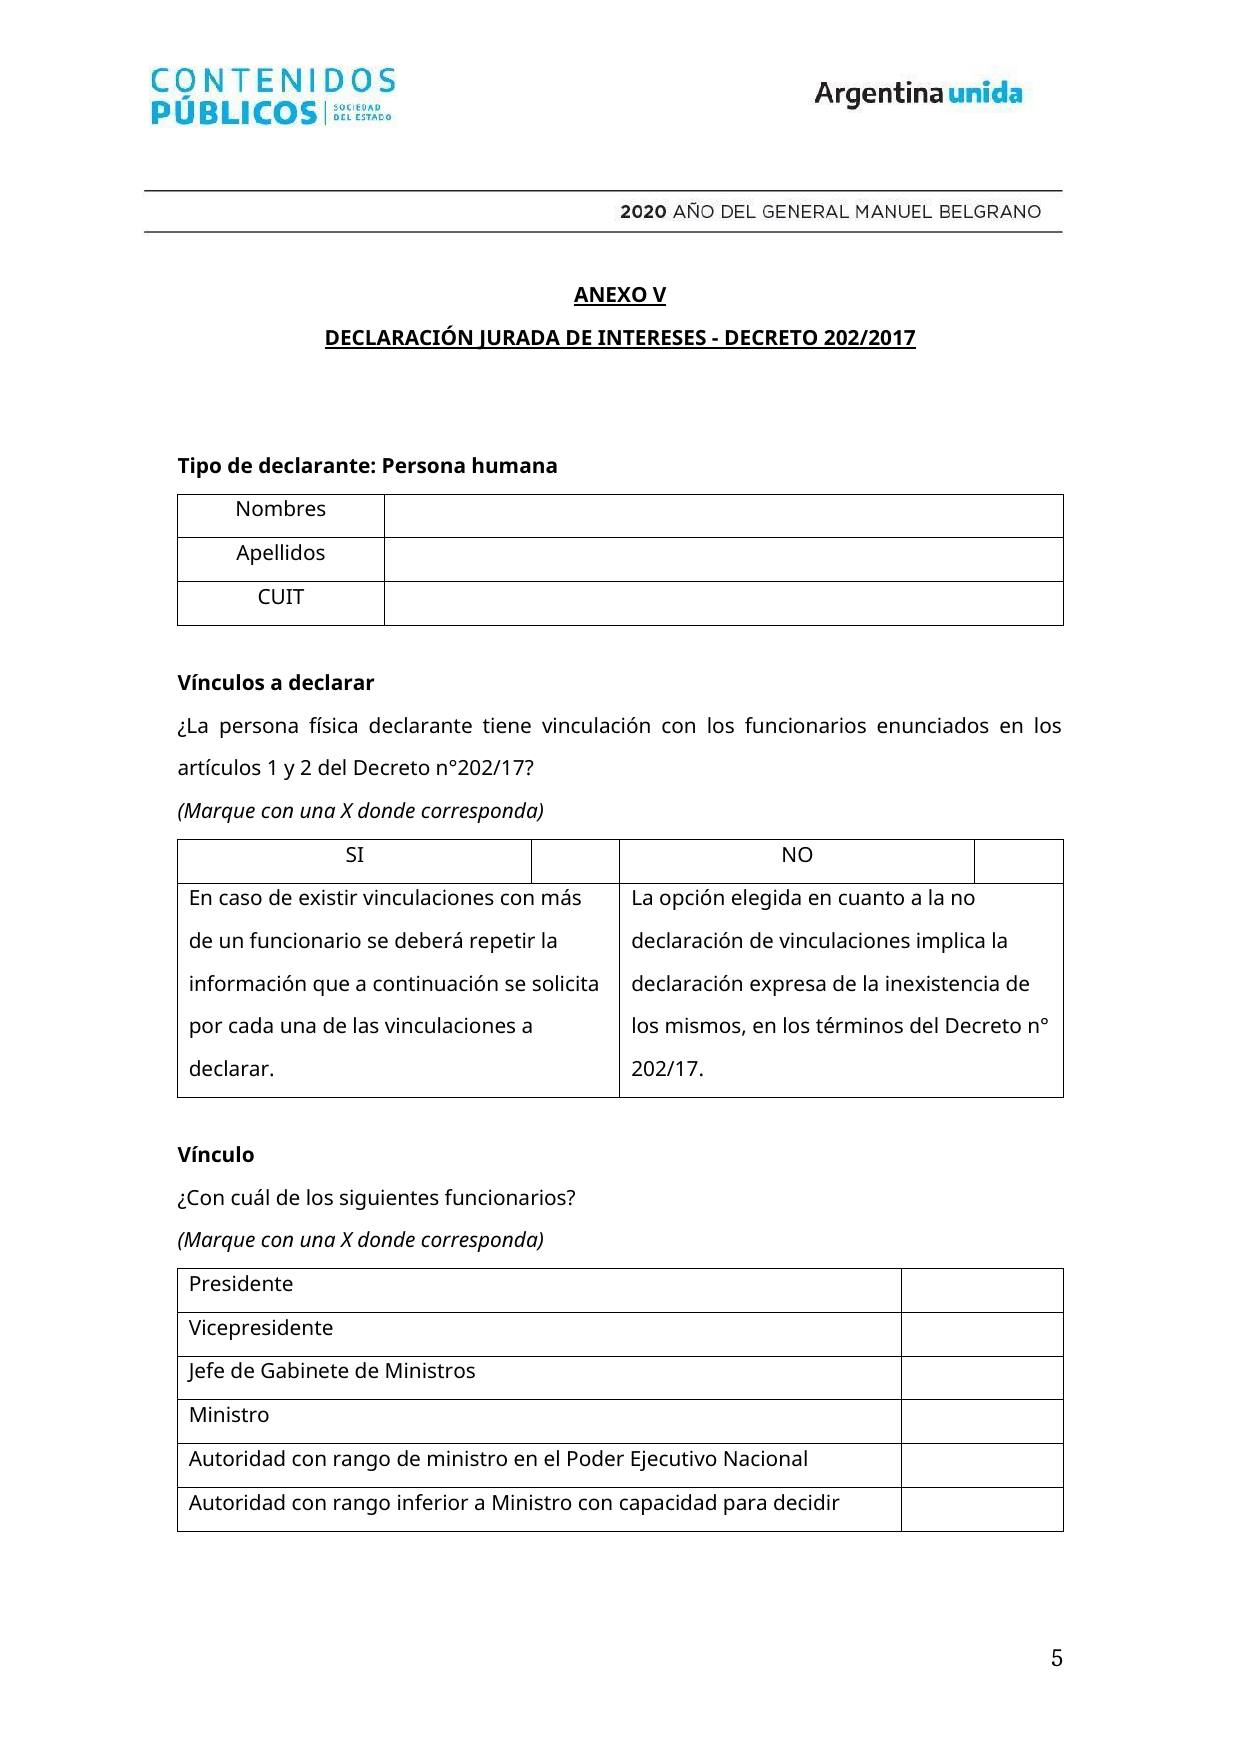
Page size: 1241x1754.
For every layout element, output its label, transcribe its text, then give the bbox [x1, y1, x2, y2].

table_cell [385, 582, 1063, 625]
table_cell Ministro [178, 1400, 901, 1443]
picture [0, 0, 1196, 280]
table_cell La opción elegida en cuanto a la no declaración de vinculaciones implica la declaración expresa de la inexistencia de los mismos, en los términos del Decreto n° 202/17. [620, 884, 1063, 1097]
table_cell En caso de existir vinculaciones con más de un funcionario se deberá repetir la información que a continuación se solicita por cada una de las vinculaciones a declarar. [178, 884, 619, 1097]
table_header [975, 840, 1063, 882]
table_cell CUIT [178, 582, 384, 625]
table_header [385, 495, 1063, 537]
text Vínculos a declarar [177, 668, 1063, 697]
table_header NO [620, 840, 974, 882]
table_cell [385, 538, 1063, 581]
table_cell Jefe de Gabinete de Ministros [178, 1357, 901, 1399]
table_cell [902, 1313, 1063, 1356]
text (Marque con una X donde corresponda) [177, 1226, 1063, 1254]
table_cell [902, 1488, 1063, 1531]
table_header [532, 840, 619, 882]
table_cell [902, 1400, 1063, 1443]
text DECLARACIÓN JURADA DE INTERESES - DECRETO 202/2017 [177, 323, 1063, 351]
table_header [902, 1269, 1063, 1312]
table_header Nombres [178, 495, 384, 537]
table_cell Autoridad con rango inferior a Ministro con capacidad para decidir [178, 1488, 901, 1531]
table_cell [902, 1444, 1063, 1487]
table_header Presidente [178, 1269, 901, 1312]
table_header SI [178, 840, 531, 882]
text ¿Con cuál de los siguientes funcionarios? [177, 1183, 1063, 1211]
text Vínculo [177, 1140, 1063, 1169]
table_cell Autoridad con rango de ministro en el Poder Ejecutivo Nacional [178, 1444, 901, 1487]
table_cell [902, 1357, 1063, 1399]
table_cell Apellidos [178, 538, 384, 581]
text ANEXO V [177, 280, 1063, 309]
table_cell Vicepresidente [178, 1313, 901, 1356]
text ¿La persona física declarante tiene vinculación con los funcionarios enunciados en los artículos 1 y 2 del Decreto n°202/17? [177, 711, 1063, 782]
text Tipo de declarante: Persona humana [177, 451, 1063, 479]
text (Marque con una X donde corresponda) [177, 796, 1063, 824]
